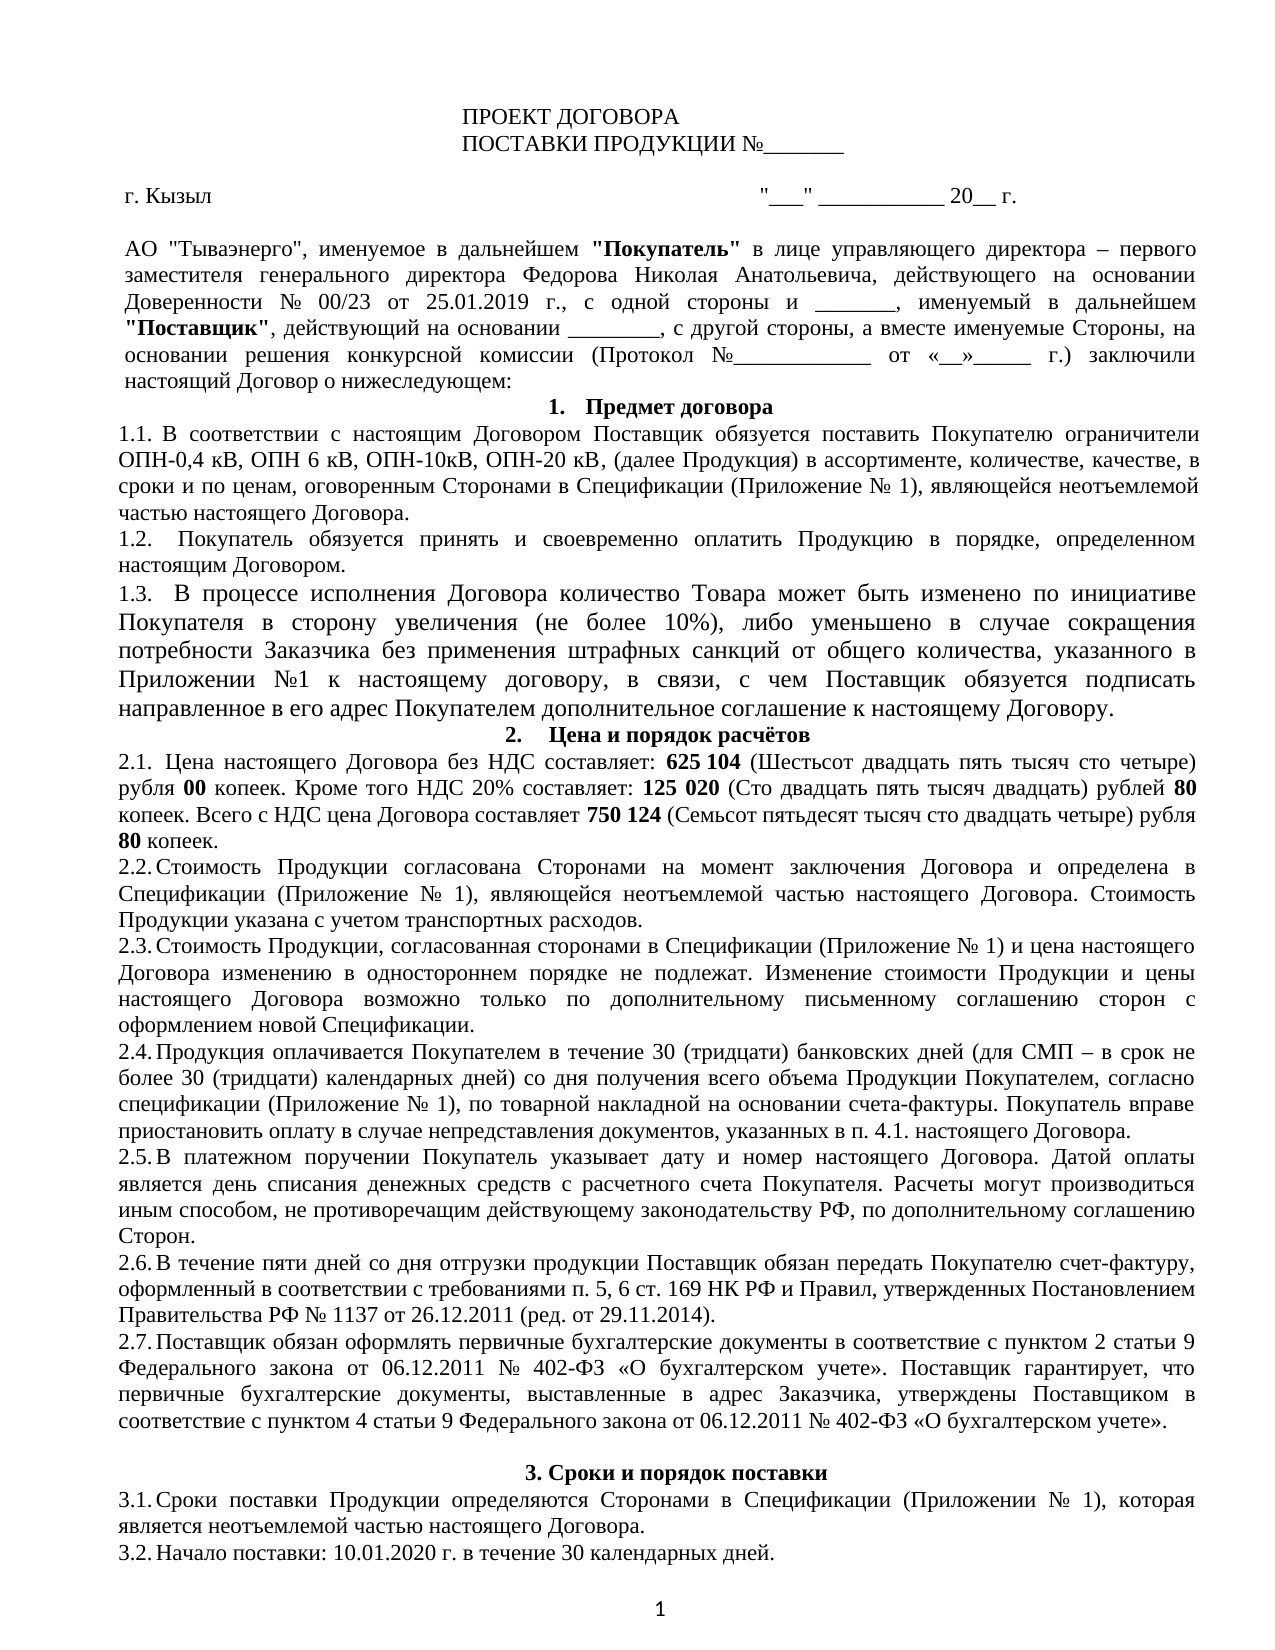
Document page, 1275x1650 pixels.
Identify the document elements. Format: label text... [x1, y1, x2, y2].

list Начало поставки: 10.01.2020 г. в течение 30 календарных дней. [118, 1538, 1197, 1565]
title ПОСТАВКИ ПРОДУКЦИИ №_______ [124, 130, 1275, 156]
list В соответствии с настоящим Договором Поставщик обязуется поставить Покупателю ограничители ОПН-0,4 кВ, ОПН 6 кВ, ОПН-10кВ, ОПН-20 кВ, (далее Продукция) в ассортименте, количестве, качестве, в сроки и по ценам, оговоренным Сторонами в Спецификации (Приложение № 1), являющейся неотъемлемой частью настоящего Договора. [118, 420, 1201, 525]
list В процессе исполнения Договора количество Товара может быть изменено по инициативе Покупателя в сторону увеличения (не более 10%), либо уменьшено в случае сокращения потребности Заказчика без применения штрафных санкций от общего количества, указанного в Приложении №1 к настоящему договору, в связи, с чем Поставщик обязуется подписать направленное в его адрес Покупателем дополнительное соглашение к настоящему Договору. [118, 578, 1197, 722]
text г. Кызыл "___" ___________ 20__ г. [124, 182, 1197, 209]
title ПРОЕКТ ДОГОВОРА [118, 103, 1275, 130]
text АО "Тываэнерго", именуемое в дальнейшем "Покупатель" в лице управляющего директора – первого заместителя генерального директора Федорова Николая Анатольевича, действующего на основании Доверенности № 00/23 от 25.01.2019 г., с одной стороны и _______, именуемый в дальнейшем "Поставщик", действующий на основании ________, с другой стороны, а вместе именуемые Стороны, на основании решения конкурсной комиссии (Протокол №____________ от «__»_____ г.) заключили настоящий Договор о нижеследующем: [124, 235, 1197, 393]
list В платежном поручении Покупатель указывает дату и номер настоящего Договора. Датой оплаты является день списания денежных средств с расчетного счета Покупателя. Расчеты могут производиться иным способом, не противоречащим действующему законодательству РФ, по дополнительному соглашению Сторон. [118, 1143, 1197, 1249]
list В течение пяти дней со дня отгрузки продукции Поставщик обязан передать Покупателю счет-фактуру, оформленный в соответствии с требованиями п. 5, 6 ст. 169 НК РФ и Правил, утвержденных Постановлением Правительства РФ № 1137 от 26.12.2011 (ред. от 29.11.2014). [118, 1249, 1197, 1328]
list Стоимость Продукции согласована Сторонами на момент заключения Договора и определена в Спецификации (Приложение № 1), являющейся неотъемлемой частью настоящего Договора. Стоимость Продукции указана с учетом транспортных расходов. [118, 853, 1197, 932]
list Цена настоящего Договора без НДС составляет: 625 104 (Шестьсот двадцать пять тысяч сто четыре) рубля 00 копеек. Кроме того НДС 20% составляет: 125 020 (Сто двадцать пять тысяч двадцать) рублей 80 копеек. Всего с НДС цена Договора составляет 750 124 (Семьсот пятьдесят тысяч сто двадцать четыре) рубля 80 копеек. [118, 748, 1197, 853]
list Покупатель обязуется принять и своевременно оплатить Продукцию в порядке, определенном настоящим Договором. [118, 525, 1197, 578]
list 3. Сроки и порядок поставки [118, 1459, 1197, 1486]
list Продукция оплачивается Покупателем в течение 30 (тридцати) банковских дней (для СМП – в срок не более 30 (тридцати) календарных дней) со дня получения всего объема Продукции Покупателем, согласно спецификации (Приложение № 1), по товарной накладной на основании счета-фактуры. Покупатель вправе приостановить оплату в случае непредставления документов, указанных в п. 4.1. настоящего Договора. [118, 1038, 1197, 1143]
list Стоимость Продукции, согласованная сторонами в Спецификации (Приложение № 1) и цена настоящего Договора изменению в одностороннем порядке не подлежат. Изменение стоимости Продукции и цены настоящего Договора возможно только по дополнительному письменному соглашению сторон с оформлением новой Спецификации. [118, 932, 1197, 1038]
list Предмет договора [124, 393, 1197, 420]
list Сроки поставки Продукции определяются Сторонами в Спецификации (Приложении № 1), которая является неотъемлемой частью настоящего Договора. [118, 1486, 1197, 1538]
list Цена и порядок расчётов [118, 722, 1197, 748]
list Поставщик обязан оформлять первичные бухгалтерские документы в соответствие с пунктом 2 статьи 9 Федерального закона от 06.12.2011 № 402-ФЗ «О бухгалтерском учете». Поставщик гарантирует, что первичные бухгалтерские документы, выставленные в адрес Заказчика, утверждены Поставщиком в соответствие с пунктом 4 статьи 9 Федерального закона от 06.12.2011 № 402-ФЗ «О бухгалтерском учете». [118, 1328, 1197, 1433]
